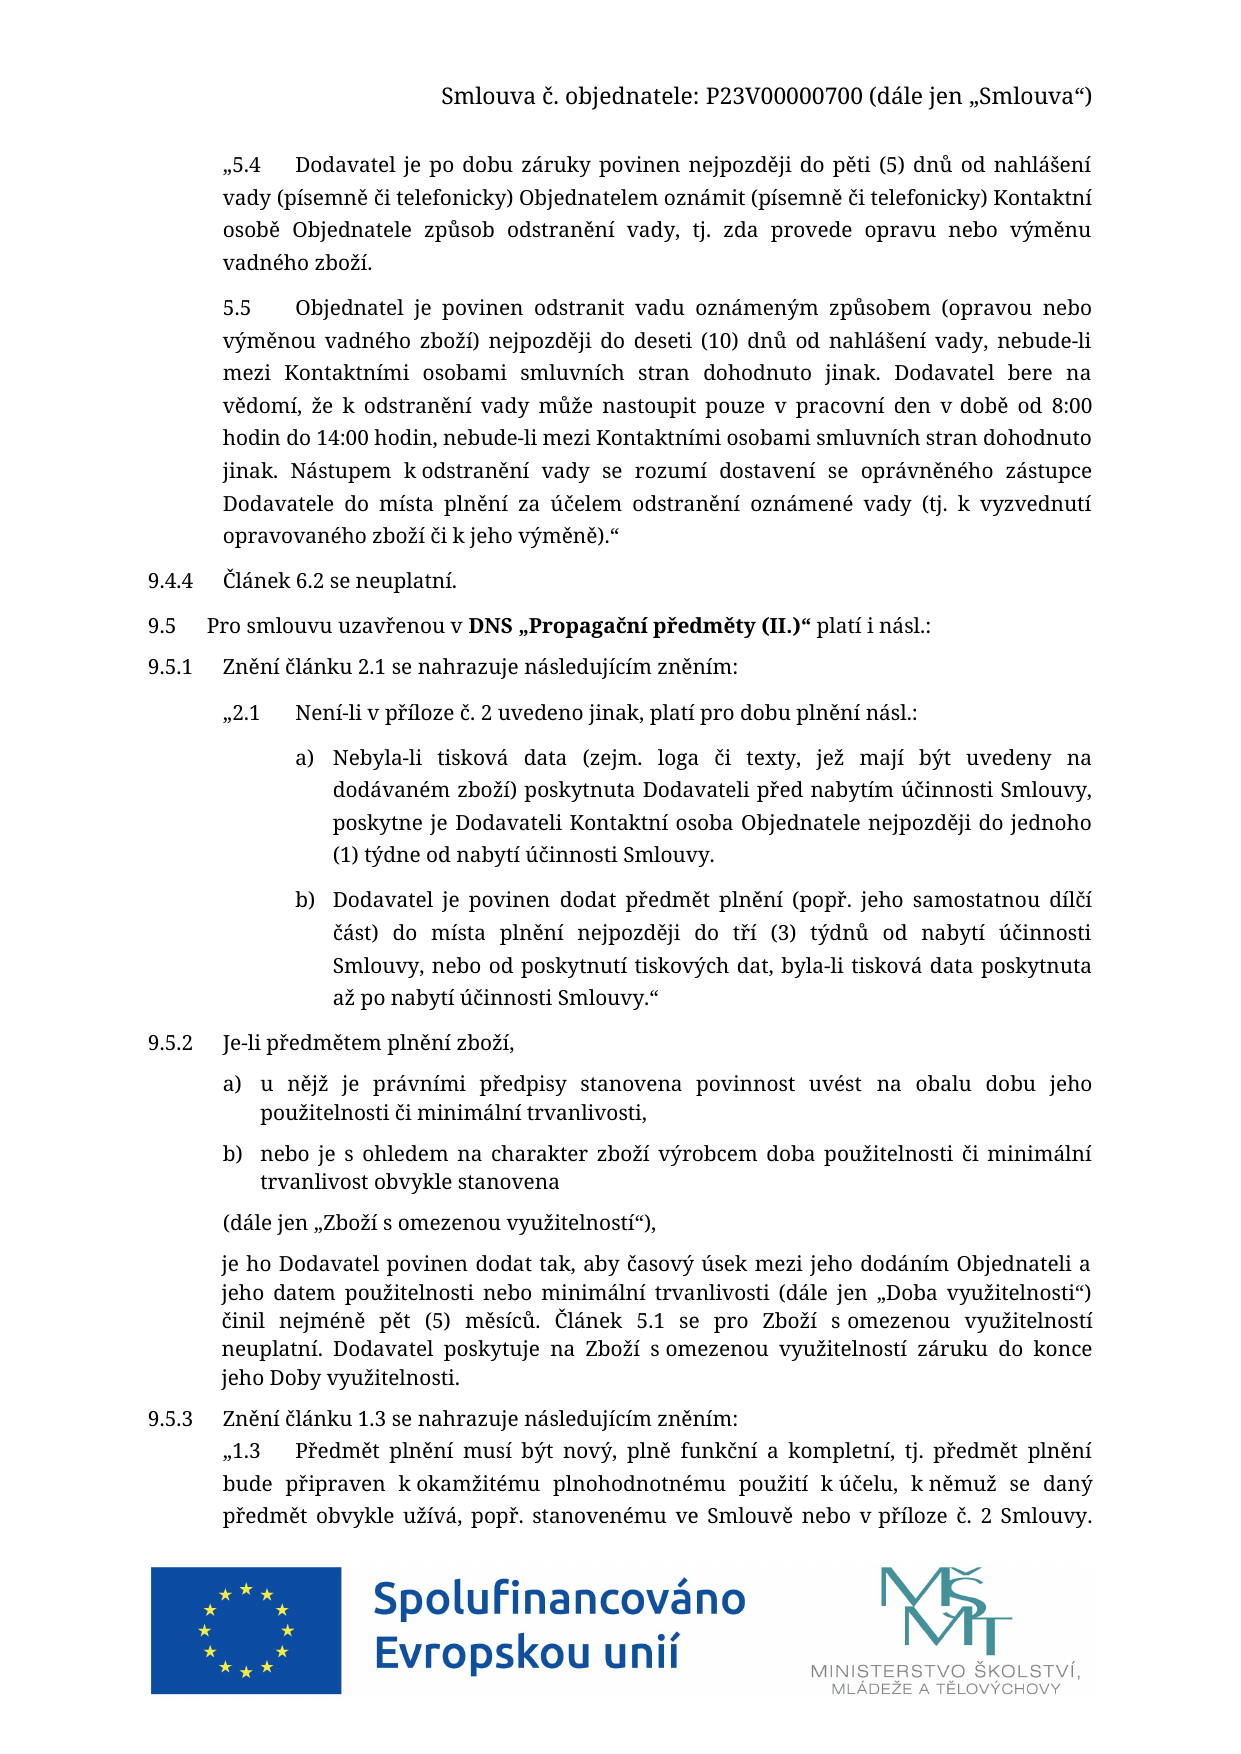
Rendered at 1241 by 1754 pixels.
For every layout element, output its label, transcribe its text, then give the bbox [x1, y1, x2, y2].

text (dále jen „Zboží s omezenou využitelností“), [223, 1208, 1093, 1237]
list Znění článku 2.1 se nahrazuje následujícím zněním: [148, 652, 1093, 681]
list Pro smlouvu uzavřenou v DNS „Propagační předměty (II.)“ platí i násl.: [148, 612, 1093, 640]
list 5.5 Objednatel je povinen odstranit vadu oznámeným způsobem (opravou nebo výměnou vadného zboží) nejpozději do deseti (10) dnů od nahlášení vady, nebude-li mezi Kontaktními osobami smluvních stran dohodnuto jinak. Dodavatel bere na vědomí, že k odstranění vady může nastoupit pouze v pracovní den v době od 8:00 hodin do 14:00 hodin, nebude-li mezi Kontaktními osobami smluvních stran dohodnuto jinak. Nástupem k odstranění vady se rozumí dostavení se oprávněného zástupce Dodavatele do místa plnění za účelem odstranění oznámené vady (tj. k vyzvednutí opravovaného zboží či k jeho výměně).“ [223, 293, 1093, 550]
list Nebyla-li tisková data (zejm. loga či texty, jež mají být uvedeny na dodávaném zboží) poskytnuta Dodavateli před nabytím účinnosti Smlouvy, poskytne je Dodavateli Kontaktní osoba Objednatele nejpozději do jednoho (1) týdne od nabytí účinnosti Smlouvy. [295, 743, 1093, 869]
list u nějž je právními předpisy stanovena povinnost uvést na obalu dobu jeho použitelnosti či minimální trvanlivosti, [223, 1069, 1093, 1126]
text je ho Dodavatel povinen dodat tak, aby časový úsek mezi jeho dodáním Objednateli a jeho datem použitelnosti nebo minimální trvanlivosti (dále jen „Doba využitelnosti“) činil nejméně pět (5) měsíců. Článek 5.1 se pro Zboží s omezenou využitelností neuplatní. Dodavatel poskytuje na Zboží s omezenou využitelností záruku do konce jeho Doby využitelnosti. [221, 1249, 1093, 1391]
list „5.4 Dodavatel je po dobu záruky povinen nejpozději do pěti (5) dnů od nahlášení vady (písemně či telefonicky) Objednatelem oznámit (písemně či telefonicky) Kontaktní osobě Objednatele způsob odstranění vady, tj. zda provede opravu nebo výměnu vadného zboží. [223, 150, 1093, 276]
list Článek 6.2 se neuplatní. [148, 566, 1093, 595]
list „2.1 Není-li v příloze č. 2 uvedeno jinak, platí pro dobu plnění násl.: [223, 698, 1093, 726]
list Znění článku 1.3 se nahrazuje následujícím zněním: [148, 1404, 1093, 1432]
list Je-li předmětem plnění zboží, [148, 1028, 1093, 1057]
picture [147, 1563, 1093, 1698]
list Dodavatel je povinen dodat předmět plnění (popř. jeho samostatnou dílčí část) do místa plnění nejpozději do tří (3) týdnů od nabytí účinnosti Smlouvy, nebo od poskytnutí tiskových dat, byla-li tisková data poskytnuta až po nabytí účinnosti Smlouvy.“ [295, 886, 1093, 1012]
list nebo je s ohledem na charakter zboží výrobcem doba použitelnosti či minimální trvanlivost obvykle stanovena [223, 1139, 1093, 1196]
